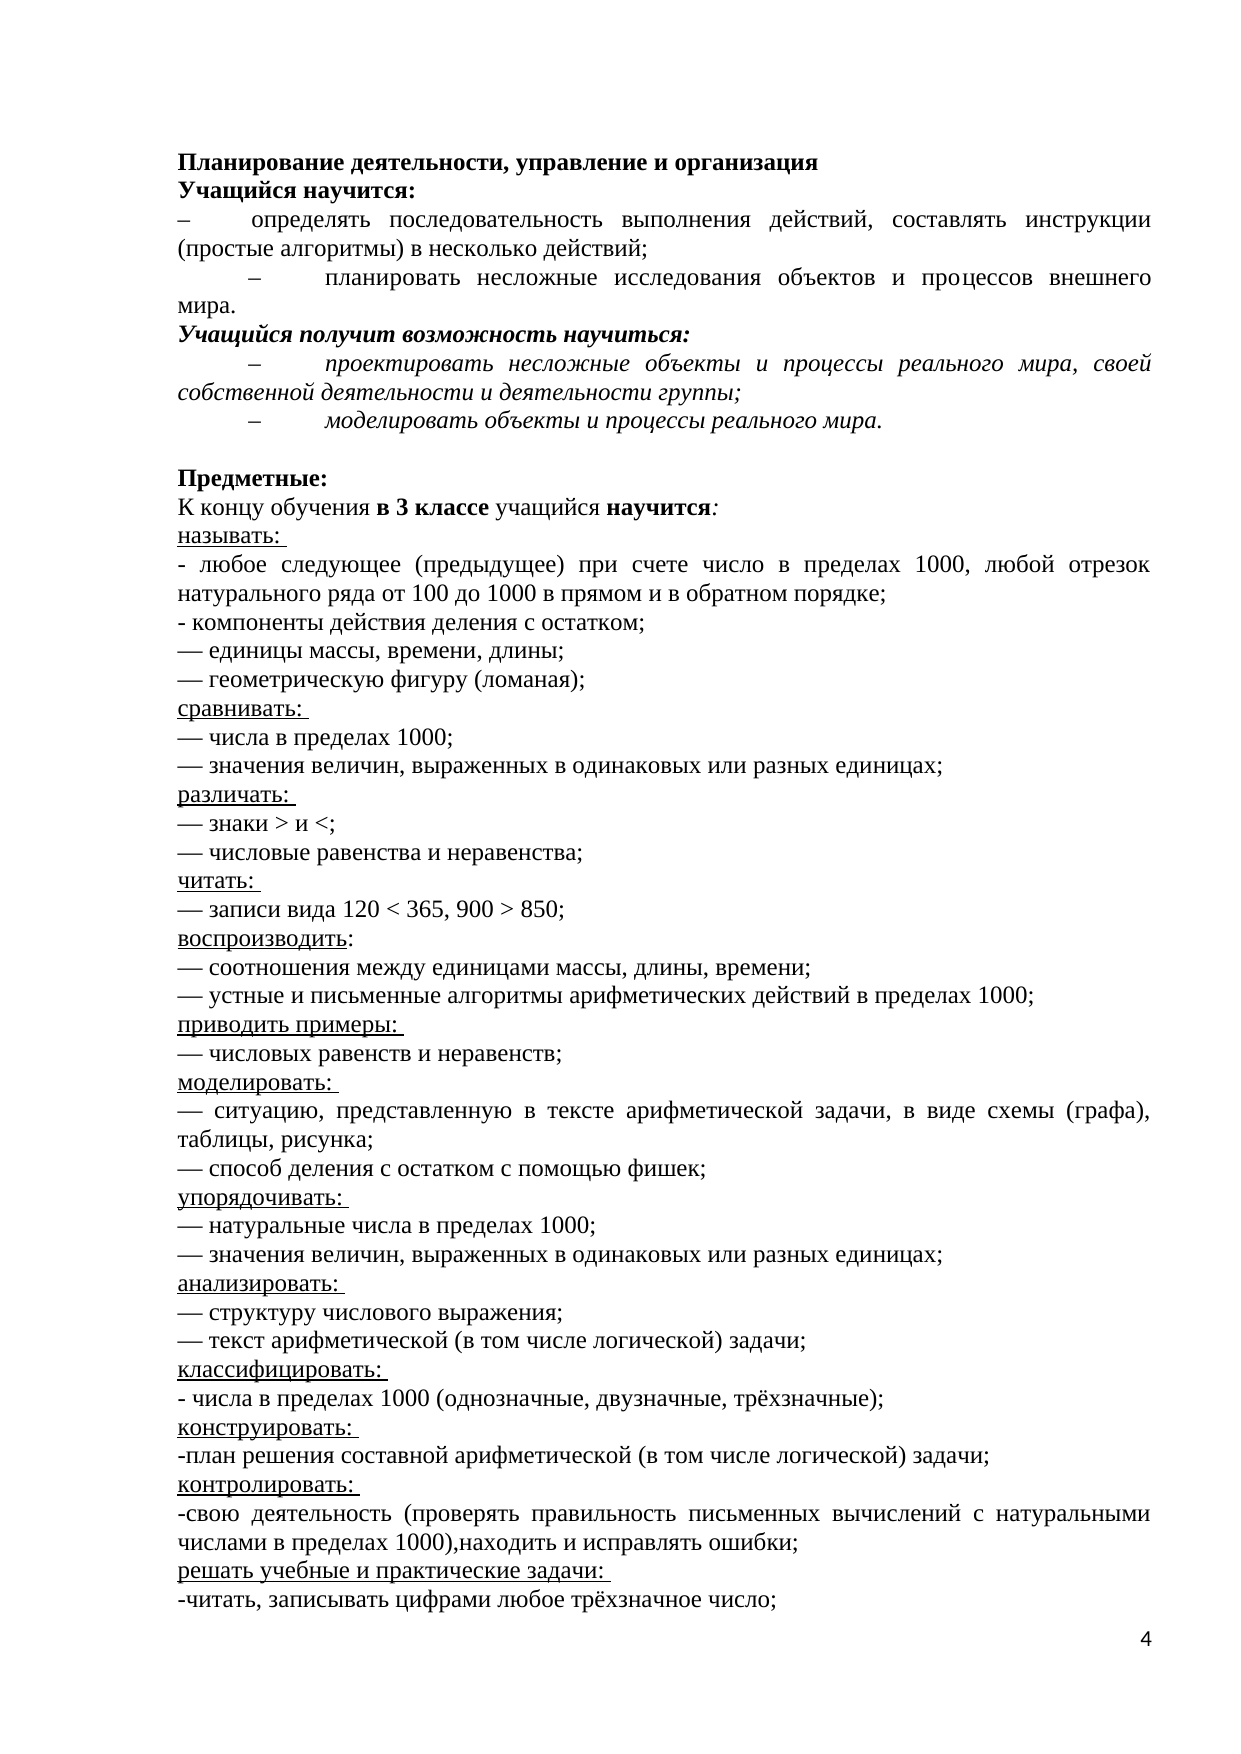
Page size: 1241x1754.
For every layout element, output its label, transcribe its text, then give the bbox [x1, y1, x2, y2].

text - компоненты действия деления с остатком; [177, 607, 1152, 636]
text — структуру числового выражения; [177, 1297, 1152, 1326]
text решать учебные и практические задачи: [177, 1556, 1152, 1584]
text различать: [177, 779, 1152, 808]
list проектировать несложные объекты и процессы реального мира, своей собственной деятельности и деятельности группы; [177, 348, 1152, 406]
text классифицировать: [177, 1354, 1152, 1383]
text — натуральные числа в пределах 1000; [177, 1211, 1152, 1239]
text конструировать: [177, 1412, 1152, 1441]
text читать: [177, 866, 1152, 894]
text контролировать: [177, 1469, 1152, 1498]
text — единицы массы, времени, длины; [177, 636, 1152, 664]
text называть: [177, 521, 1152, 549]
text — устные и письменные алгоритмы арифметических действий в пределах 1000; [177, 981, 1152, 1009]
list определять последовательность выполнения действий, составлять инструкции (простые алгоритмы) в несколько действий; [177, 204, 1152, 262]
text -план решения составной арифметической (в том числе логической) задачи; [177, 1441, 1152, 1469]
text — записи вида 120 < 365, 900 > 850; [177, 894, 1152, 923]
text сравнивать: [177, 693, 1152, 722]
text — геометрическую фигуру (ломаная); [177, 664, 1152, 693]
text К концу обучения в 3 классе учащийся научится: [177, 492, 1152, 521]
text — значения величин, выраженных в одинаковых или разных единицах; [177, 1239, 1152, 1268]
text - любое следующее (предыдущее) при счете число в пределах 1000, любой отрезок натурального ряда от 100 до 1000 в прямом и в обратном порядке; [177, 549, 1152, 607]
text — знаки > и <; [177, 808, 1152, 837]
text — значения величин, выраженных в одинаковых или разных единицах; [177, 751, 1152, 779]
text — соотношения между единицами массы, длины, времени; [177, 952, 1152, 981]
text -свою деятельность (проверять правильность письменных вычислений с натуральными числами в пределах 1000),находить и исправлять ошибки; [177, 1498, 1152, 1556]
text Планирование деятельности, управление и организация [177, 147, 1152, 176]
text -читать, записывать цифрами любое трёхзначное число; [177, 1584, 1152, 1613]
list планировать несложные исследования объектов и процессов внешнего мира. [177, 262, 1152, 319]
text анализировать: [177, 1268, 1152, 1297]
text — ситуацию, представленную в тексте арифметической задачи, в виде схемы (графа), таблицы, рисунка; [177, 1096, 1152, 1153]
text моделировать: [177, 1067, 1152, 1096]
text — способ деления с остатком с помощью фишек; [177, 1153, 1152, 1182]
text упорядочивать: [177, 1182, 1152, 1211]
text — числовых равенств и неравенств; [177, 1038, 1152, 1067]
text - числа в пределах 1000 (однозначные, двузначные, трёхзначные); [177, 1383, 1152, 1412]
text воспроизводить: [177, 923, 1152, 952]
text приводить примеры: [177, 1009, 1152, 1038]
text — числа в пределах 1000; [177, 722, 1152, 751]
text Учащийся научится: [177, 176, 1152, 204]
text — числовые равенства и неравенства; [177, 837, 1152, 866]
text Учащийся получит возможность научиться: [177, 319, 1152, 348]
text Предметные: [177, 463, 1152, 492]
list моделировать объекты и процессы реального мира. [177, 406, 1152, 434]
text — текст арифметической (в том числе логической) задачи; [177, 1326, 1152, 1354]
